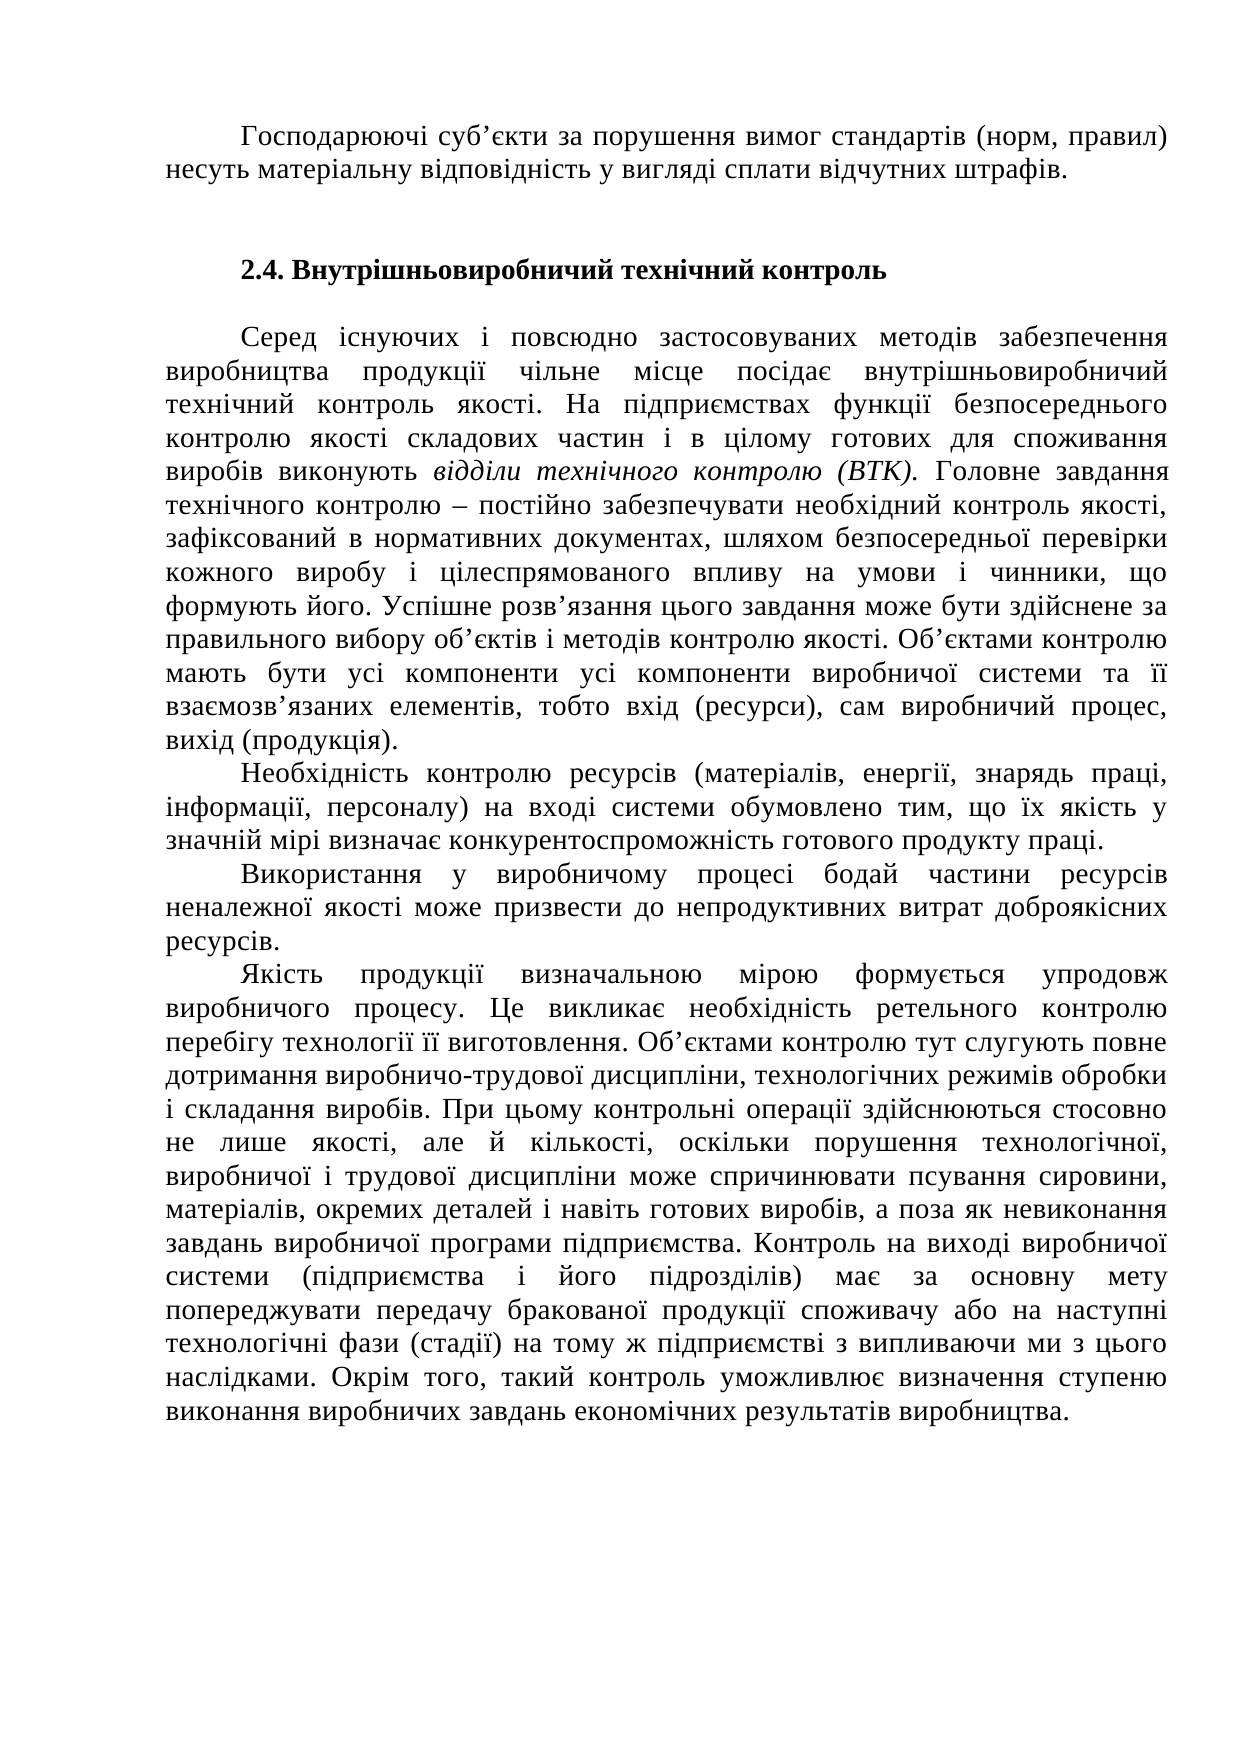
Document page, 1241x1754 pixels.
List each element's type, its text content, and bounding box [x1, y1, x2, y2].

text Якість продукції визначальною мірою формується упродовж виробничого процесу. Це викликає необхідність ретельного контролю перебігу технології її виготовлення. Об’єктами контролю тут слугують повне дотримання виробничо-трудової дисципліни, технологічних режимів обробки і складання виробів. При цьому контрольні операції здійснюються стосовно не лише якості, але й кількості, оскільки порушення технологічної, виробничої і трудової дисципліни може спричинювати псування сировини, матеріалів, окремих деталей і навіть готових виробів, а поза як невиконання завдань виробничої програми підприємства. Контроль на виході виробничої системи (підприємства і його підрозділів) має за основну мету попереджувати передачу бракованої продукції споживачу або на наступні технологічні фази (стадії) на тому ж підприємстві з випливаючи ми з цього наслідками. Окрім того, такий контроль уможливлює визначення ступеню виконання виробничих завдань економічних результатів виробництва. [165, 957, 1169, 1426]
text Серед існуючих і повсюдно застосовуваних методів забезпечення виробництва продукції чільне місце посідає внутрішньовиробничий технічний контроль якості. На підприємствах функції безпосереднього контролю якості складових частин і в цілому готових для споживання виробів виконують відділи технічного контролю (ВТК). Головне завдання технічного контролю – постійно забезпечувати необхідний контроль якості, зафіксований в нормативних документах, шляхом безпосередньої перевірки кожного виробу і цілеспрямованого впливу на умови і чинники, що формують його. Успішне розв’язання цього завдання може бути здійснене за правильного вибору об’єктів і методів контролю якості. Об’єктами контролю мають бути усі компоненти усі компоненти виробничої системи та її взаємозв’язаних елементів, тобто вхід (ресурси), сам виробничий процес, вихід (продукція). [165, 319, 1169, 755]
text Господарюючі суб’єкти за порушення вимог стандартів (норм, правил) несуть матеріальну відповідність у вигляді сплати відчутних штрафів. [165, 118, 1169, 185]
text Використання у виробничому процесі бодай частини ресурсів неналежної якості може призвести до непродуктивних витрат доброякісних ресурсів. [165, 856, 1169, 957]
text 2.4. Внутрішньовиробничий технічний контроль [165, 252, 1169, 286]
text Необхідність контролю ресурсів (матеріалів, енергії, знарядь праці, інформації, персоналу) на вході системи обумовлено тим, що їх якість у значній мірі визначає конкурентоспроможність готового продукту праці. [165, 755, 1169, 856]
